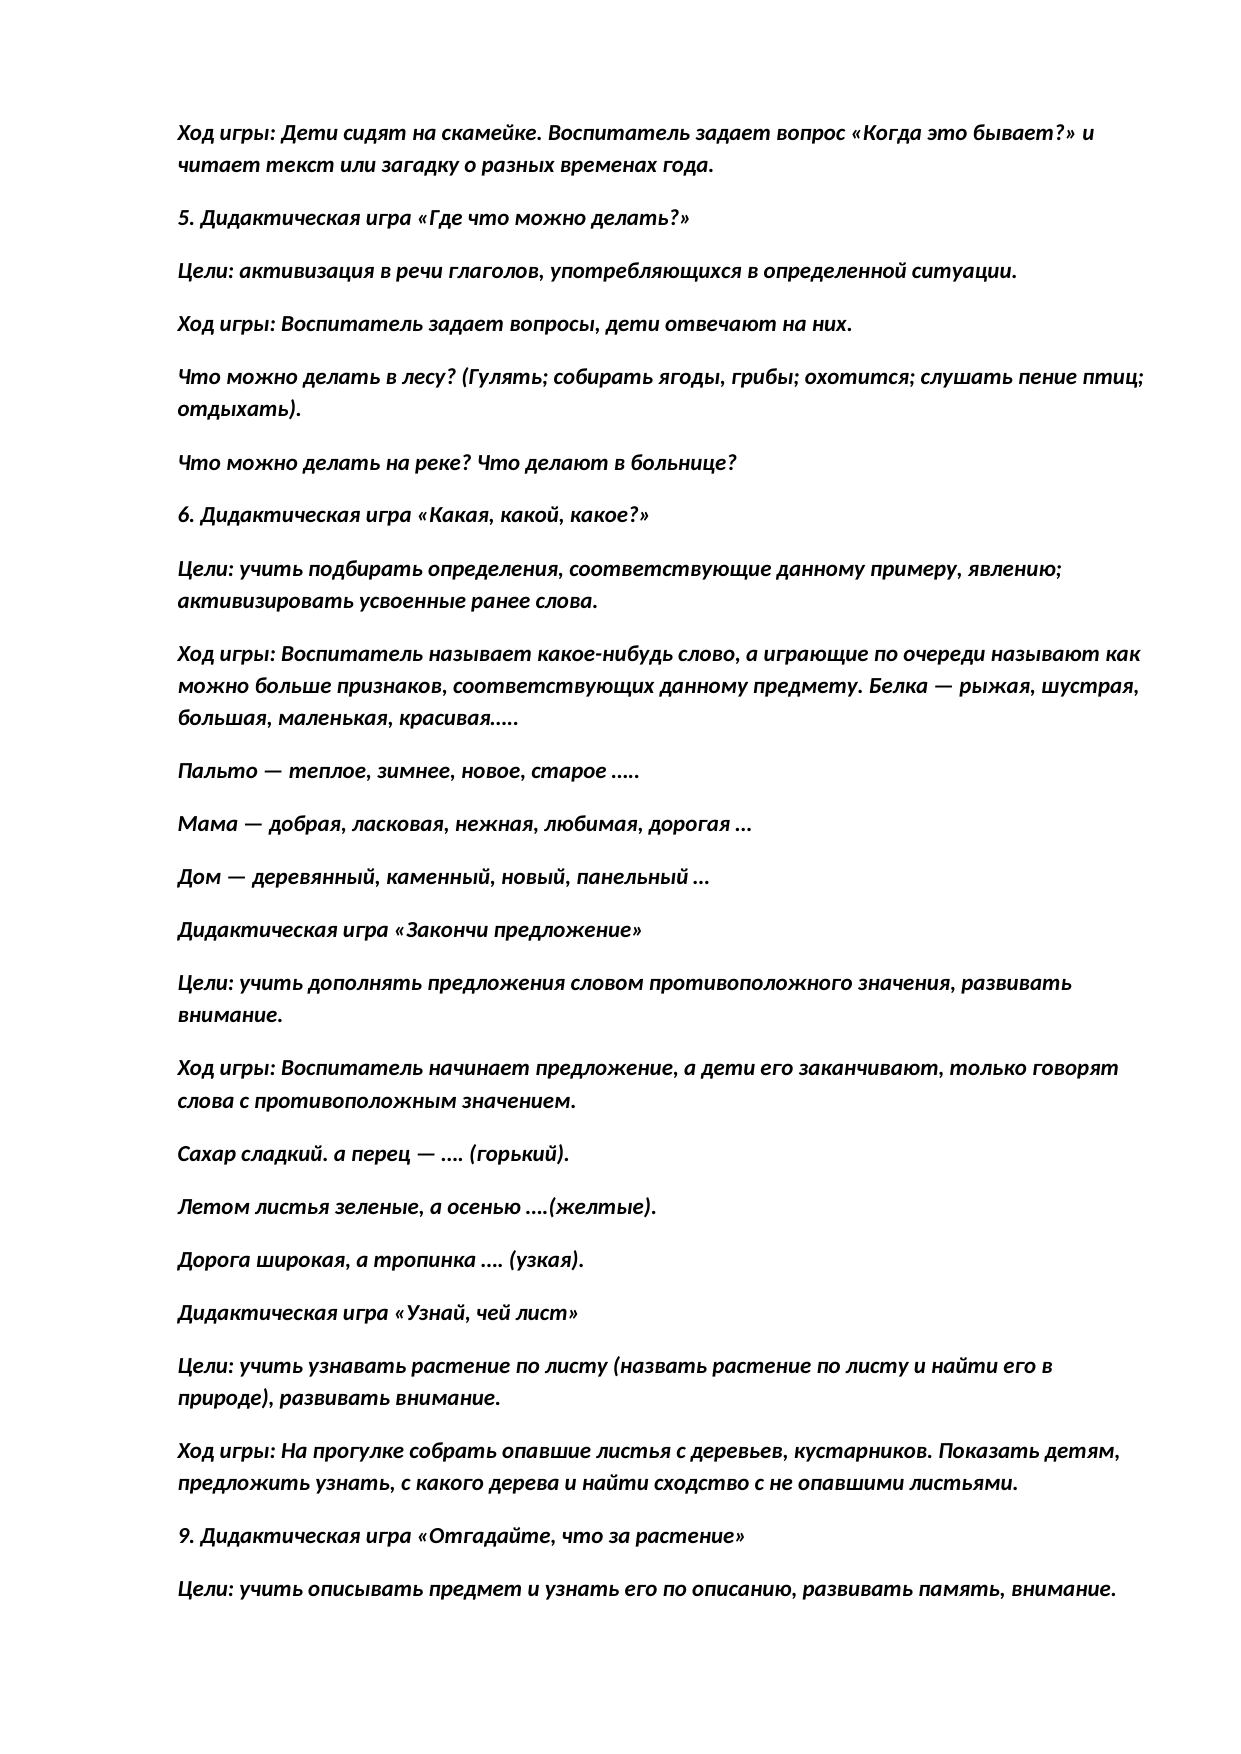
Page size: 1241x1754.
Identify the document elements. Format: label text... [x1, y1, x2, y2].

text Цели: учить описывать предмет и узнать его по описанию, развивать память, внимание. [177, 1574, 1152, 1602]
text Цели: учить узнавать растение по листу (назвать растение по листу и найти его в природе), развивать внимание. [177, 1351, 1152, 1411]
text 6. Дидактическая игра «Какая, какой, какое?» [177, 501, 1152, 529]
text Ход игры: На прогулке собрать опавшие листья с деревьев, кустарников. Показать детям, предложить узнать, с какого дерева и найти сходство с не опавшими листьями. [177, 1436, 1152, 1496]
text Летом листья зеленые, а осенью ….(желтые). [177, 1192, 1152, 1220]
text Пальто — теплое, зимнее, новое, старое ….. [177, 756, 1152, 784]
text Дорога широкая, а тропинка …. (узкая). [177, 1245, 1152, 1273]
text Ход игры: Воспитатель называет какое-нибудь слово, а играющие по очереди называют как можно больше признаков, соответствующих данному предмету. Белка — рыжая, шустрая, большая, маленькая, красивая….. [177, 639, 1152, 731]
text Дом — деревянный, каменный, новый, панельный … [177, 862, 1152, 890]
text Цели: учить дополнять предложения словом противоположного значения, развивать внимание. [177, 968, 1152, 1028]
text Что можно делать в лесу? (Гулять; собирать ягоды, грибы; охотится; слушать пение птиц; отдыхать). [177, 362, 1152, 423]
text Ход игры: Дети сидят на скамейке. Воспитатель задает вопрос «Когда это бывает?» и читает текст или загадку о разных временах года. [177, 118, 1152, 178]
text 5. Дидактическая игра «Где что можно делать?» [177, 203, 1152, 231]
text Цели: учить подбирать определения, соответствующие данному примеру, явлению; активизировать усвоенные ранее слова. [177, 554, 1152, 614]
text Дидактическая игра «Узнай, чей лист» [177, 1298, 1152, 1326]
text Ход игры: Воспитатель начинает предложение, а дети его заканчивают, только говорят слова с противоположным значением. [177, 1053, 1152, 1114]
text Мама — добрая, ласковая, нежная, любимая, дорогая … [177, 809, 1152, 837]
text Цели: активизация в речи глаголов, употребляющихся в определенной ситуации. [177, 256, 1152, 284]
text Дидактическая игра «Закончи предложение» [177, 915, 1152, 943]
text Ход игры: Воспитатель задает вопросы, дети отвечают на них. [177, 309, 1152, 337]
text Что можно делать на реке? Что делают в больнице? [177, 448, 1152, 476]
text Сахар сладкий. а перец — …. (горький). [177, 1139, 1152, 1167]
text 9. Дидактическая игра «Отгадайте, что за растение» [177, 1521, 1152, 1549]
